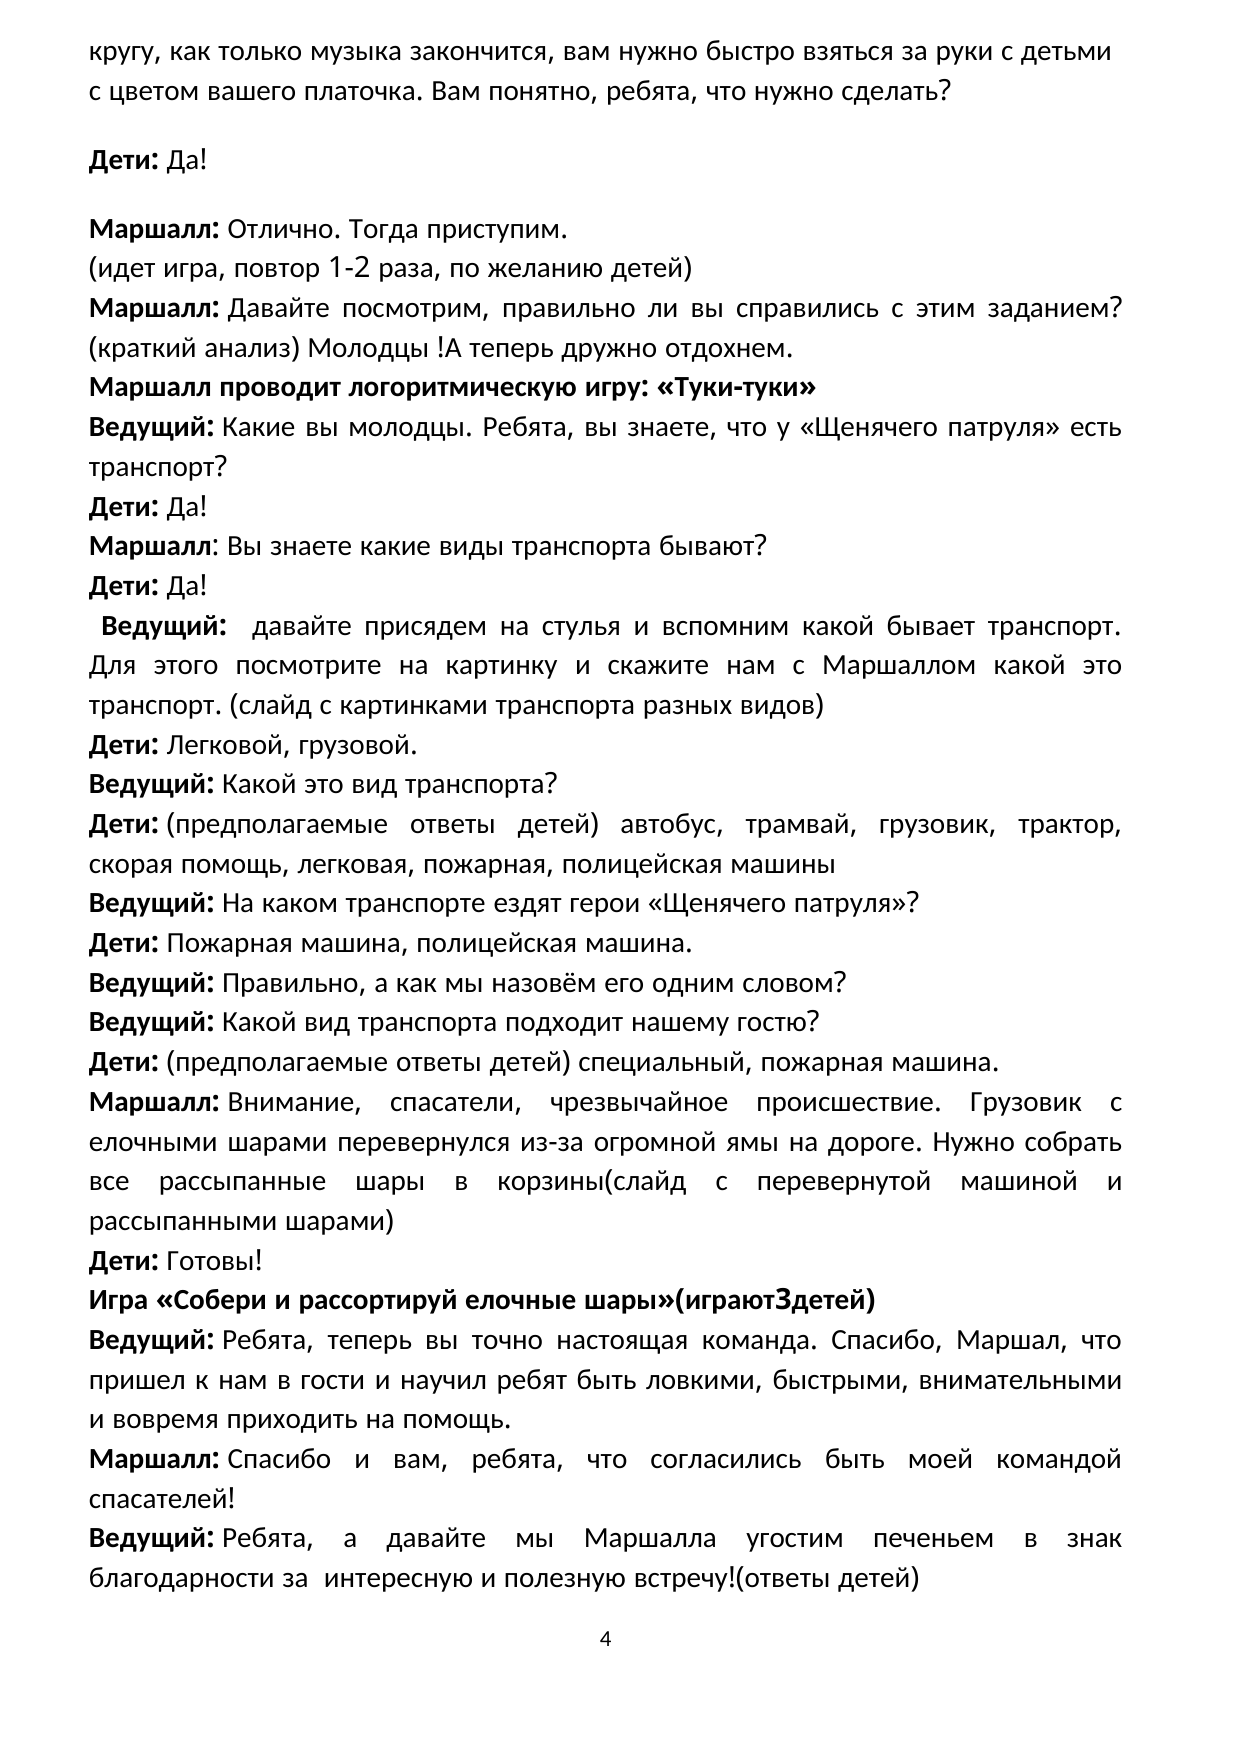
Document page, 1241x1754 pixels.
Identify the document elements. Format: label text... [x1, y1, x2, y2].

text (идет игра, повтор 1-2 раза, по желанию детей) [89, 247, 1122, 286]
text Дети: (предполагаемые ответы детей) специальный, пожарная машина. [89, 1040, 1122, 1080]
text Дети: Да! [89, 138, 1122, 178]
text Дети: Готовы! [89, 1239, 1122, 1278]
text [89, 29, 1122, 109]
text Ведущий: На каком транспорте ездят герои «Щенячего патруля»? [89, 882, 1122, 921]
text Маршалл: Отлично. Тогда приступим. [89, 207, 1122, 247]
text Ведущий: Правильно, а как мы назовём его одним словом? [89, 961, 1122, 1001]
text Маршалл: Давайте посмотрим, правильно ли вы справились с этим заданием?(краткий анализ) Молодцы !А теперь дружно отдохнем. [89, 286, 1122, 366]
text Ведущий: давайте присядем на стулья и вспомним какой бывает транспорт. Для этого посмотрите на картинку и скажите нам с Маршаллом какой это транспорт. (слайд с картинками транспорта разных видов) [89, 604, 1122, 723]
text Маршалл проводит логоритмическую игру: «Туки-туки» [89, 366, 1122, 405]
text Дети: Да! [89, 564, 1122, 604]
text Маршалл: Вы знаете какие виды транспорта бывают? [89, 524, 1122, 564]
text Дети: (предполагаемые ответы детей) автобус, трамвай, грузовик, трактор, скорая помощь, легковая, пожарная, полицейская машины [89, 802, 1122, 882]
text Дети: Пожарная машина, полицейская машина. [89, 921, 1122, 961]
text Дети: Легковой, грузовой. [89, 723, 1122, 763]
text Маршалл: Внимание, спасатели, чрезвычайное происшествие. Грузовик с елочными шарами перевернулся из-за огромной ямы на дороге. Нужно собрать все рассыпанные шары в корзины(слайд с перевернутой машиной и рассыпанными шарами) [89, 1080, 1122, 1239]
text Ведущий: Какой вид транспорта подходит нашему гостю? [89, 1001, 1122, 1040]
text Дети: Да! [89, 485, 1122, 524]
text Ведущий: Ребята, а давайте мы Маршалла угостим печеньем в знак благодарности за интересную и полезную встречу!(ответы детей) [89, 1517, 1122, 1596]
text Игра «Собери и рассортируй елочные шары»(играют3детей) [89, 1278, 1122, 1318]
text Ведущий: Ребята, теперь вы точно настоящая команда. Спасибо, Маршал, что пришел к нам в гости и научил ребят быть ловкими, быстрыми, внимательными и вовремя приходить на помощь. [89, 1318, 1122, 1437]
text Ведущий: Какие вы молодцы. Ребята, вы знаете, что у «Щенячего патруля» есть транспорт? [89, 405, 1122, 485]
text Маршалл: Спасибо и вам, ребята, что согласились быть моей командой спасателей! [89, 1437, 1122, 1517]
text Ведущий: Какой это вид транспорта? [89, 763, 1122, 802]
